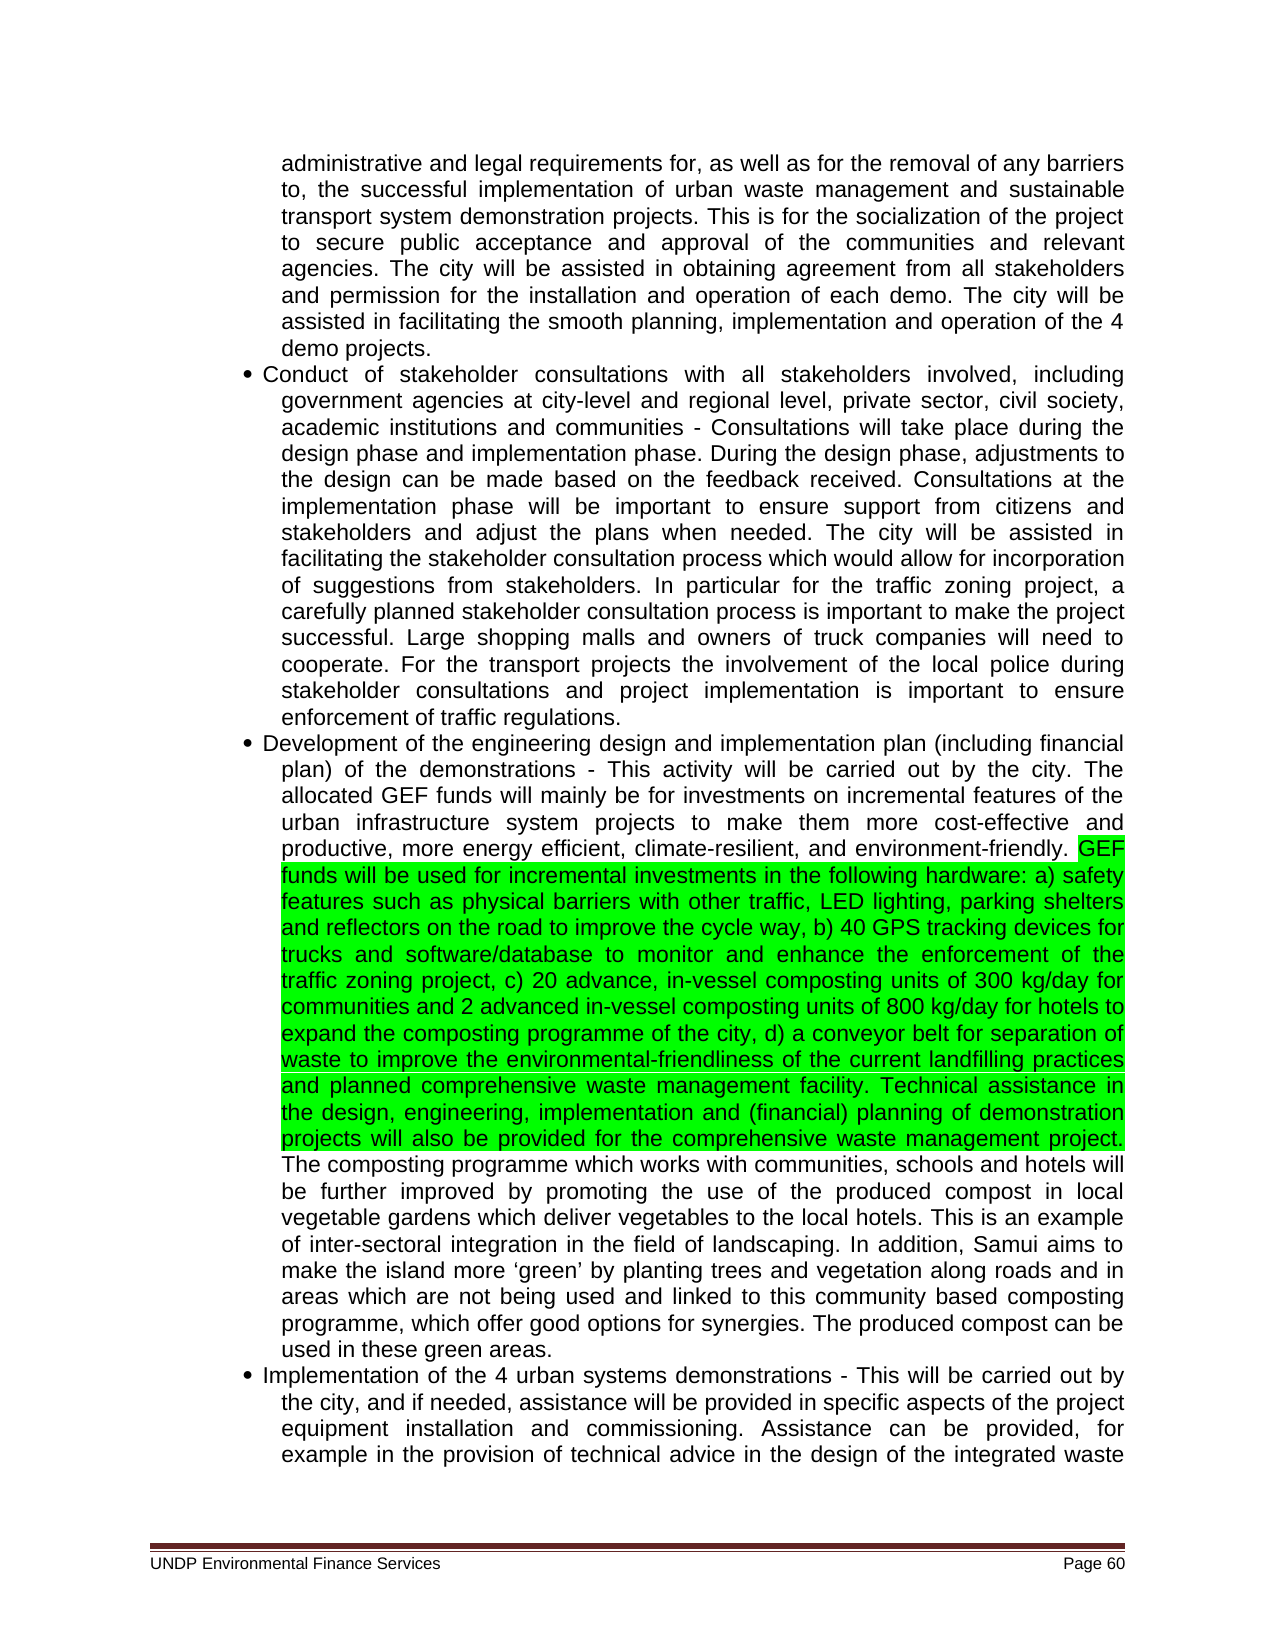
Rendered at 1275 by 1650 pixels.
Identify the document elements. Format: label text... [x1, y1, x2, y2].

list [244, 1362, 1125, 1468]
list Conduct of stakeholder consultations with all stakeholders involved, including government agencies at city-level and regional level, private sector, civil society, academic institutions and communities - Consultations will take place during the design phase and implementation phase. During the design phase, adjustments to the design can be made based on the feedback received. Consultations at the implementation phase will be important to ensure support from citizens and stakeholders and adjust the plans when needed. The city will be assisted in facilitating the stakeholder consultation process which would allow for incorporation of suggestions from stakeholders. In particular for the traffic zoning project, a carefully planned stakeholder consultation process is important to make the project successful. Large shopping malls and owners of truck companies will need to cooperate. For the transport projects the involvement of the local police during stakeholder consultations and project implementation is important to ensure enforcement of traffic regulations. [244, 361, 1125, 730]
list Development of the engineering design and implementation plan (including financial plan) of the demonstrations - This activity will be carried out by the city. The allocated GEF funds will mainly be for investments on incremental features of the urban infrastructure system projects to make them more cost-effective and productive, more energy efficient, climate-resilient, and environment-friendly. GEF funds will be used for incremental investments in the following hardware: a) safety features such as physical barriers with other traffic, LED lighting, parking shelters and reflectors on the road to improve the cycle way, b) 40 GPS tracking devices for trucks and software/database to monitor and enhance the enforcement of the traffic zoning project, c) 20 advance, in-vessel composting units of 300 kg/day for communities and 2 advanced in-vessel composting units of 800 kg/day for hotels to expand the composting programme of the city, d) a conveyor belt for separation of waste to improve the environmental-friendliness of the current landfilling practices and planned comprehensive waste management facility. Technical assistance in the design, engineering, implementation and (financial) planning of demonstration projects will also be provided for the comprehensive waste management project. The composting programme which works with communities, schools and hotels will be further improved by promoting the use of the produced compost in local vegetable gardens which deliver vegetables to the local hotels. This is an example of inter-sectoral integration in the field of landscaping. In addition, Samui aims to make the island more ‘green’ by planting trees and vegetation along roads and in areas which are not being used and linked to this community based composting programme, which offer good options for synergies. The produced compost can be used in these green areas. [244, 730, 1125, 1362]
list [244, 150, 1125, 361]
